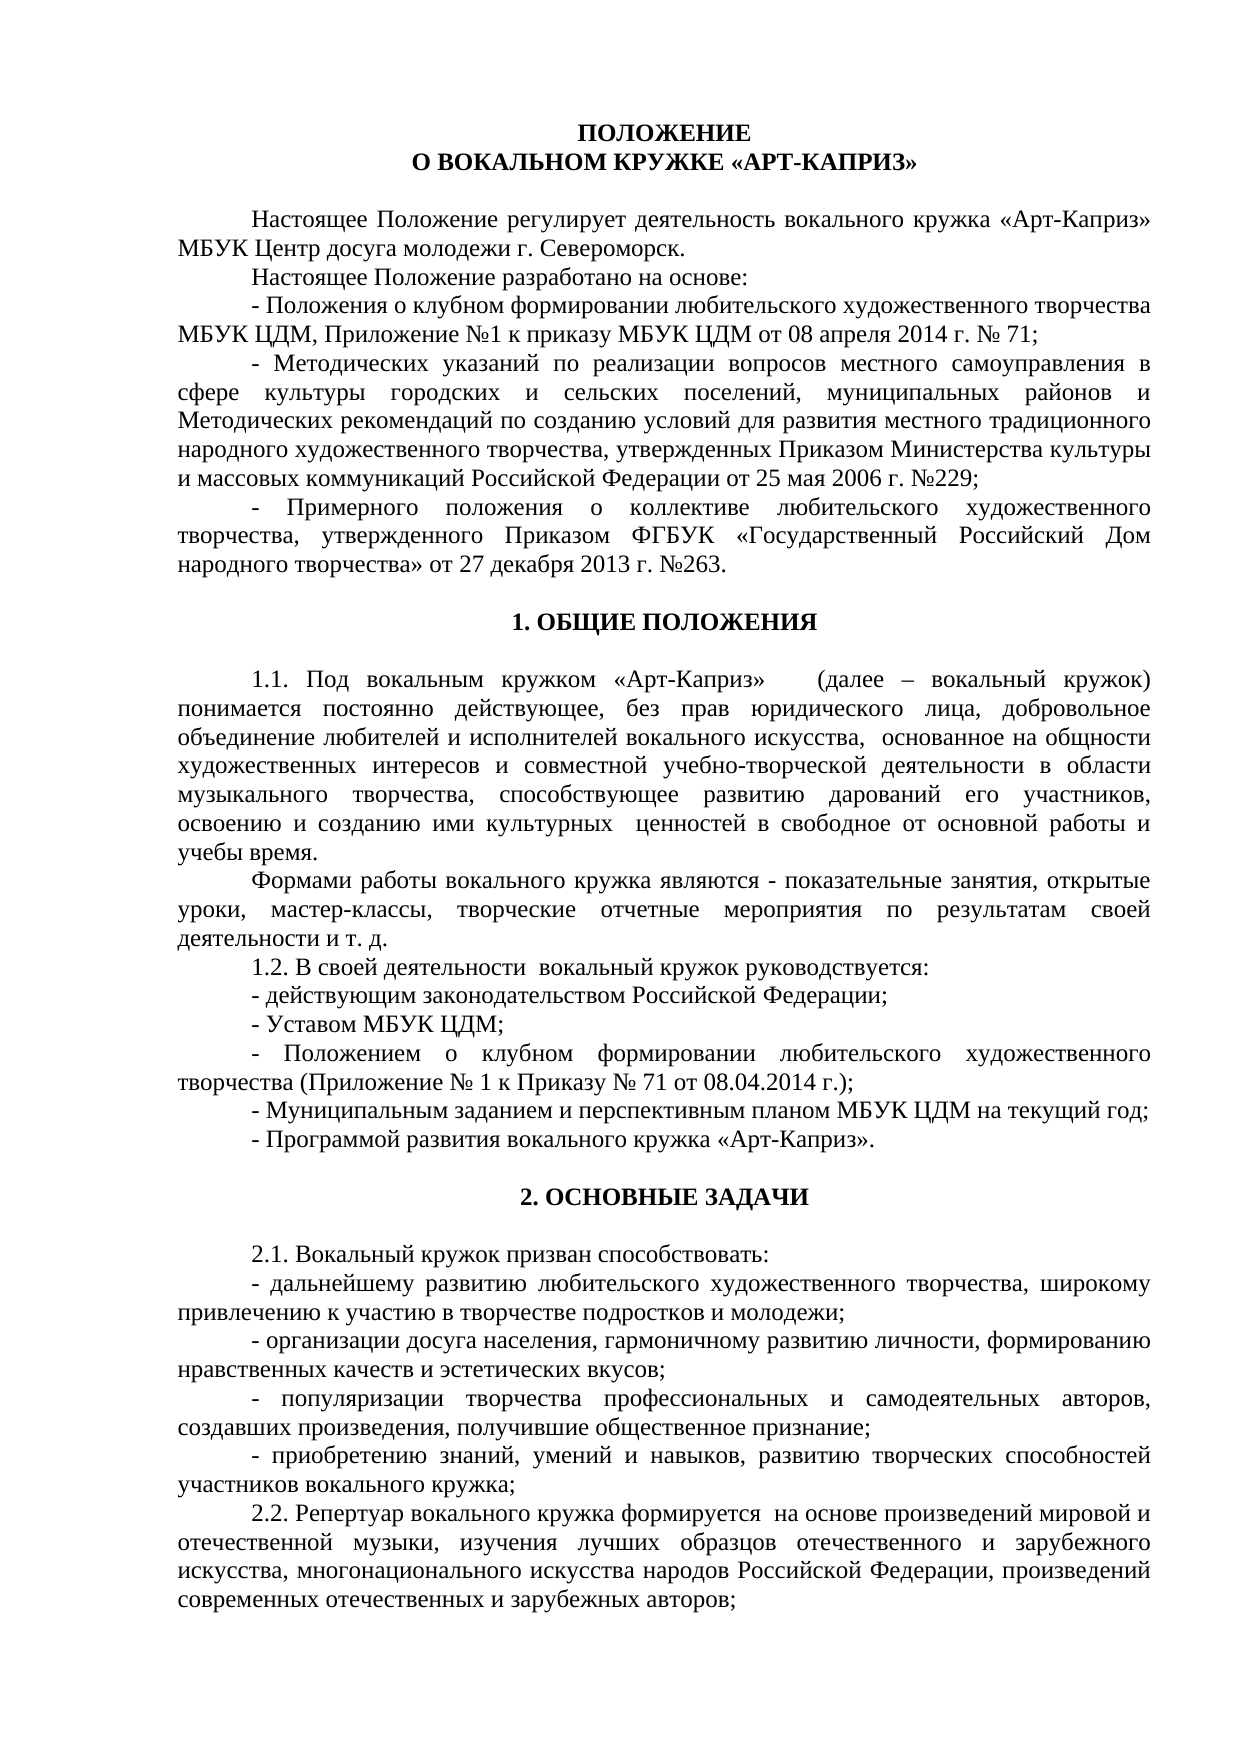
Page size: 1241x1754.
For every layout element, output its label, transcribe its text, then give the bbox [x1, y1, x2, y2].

text 1.1. Под вокальным кружком «Арт-Каприз» (далее – вокальный кружок) понимается постоянно действующее, без прав юридического лица, добровольное объединение любителей и исполнителей вокального искусства, основанное на общности художественных интересов и совместной учебно-творческой деятельности в области музыкального творчества, способствующее развитию дарований его участников, освоению и созданию ими культурных ценностей в свободное от основной работы и учебы время. [177, 664, 1152, 866]
text 2.2. Репертуар вокального кружка формируется на основе произведений мировой и отечественной музыки, изучения лучших образцов отечественного и зарубежного искусства, многонационального искусства народов Российской Федерации, произведений современных отечественных и зарубежных авторов; [177, 1498, 1152, 1613]
text - Примерного положения о коллективе любительского художественного творчества, утвержденного Приказом ФГБУК «Государственный Российский Дом народного творчества» от 27 декабря 2013 г. №263. [177, 492, 1152, 578]
text 2. ОСНОВНЫЕ ЗАДАЧИ [177, 1182, 1152, 1211]
text Настоящее Положение регулирует деятельность вокального кружка «Арт-Каприз» МБУК Центр досуга молодежи г. Североморск. [177, 204, 1152, 262]
text 1.2. В своей деятельности вокальный кружок руководствуется: [177, 952, 1152, 981]
text - Уставом МБУК ЦДМ; [177, 1009, 1152, 1038]
text - Программой развития вокального кружка «Арт-Каприз». [177, 1124, 1152, 1153]
text - Методических указаний по реализации вопросов местного самоуправления в сфере культуры городских и сельских поселений, муниципальных районов и Методических рекомендаций по созданию условий для развития местного традиционного народного художественного творчества, утвержденных Приказом Министерства культуры и массовых коммуникаций Российской Федерации от 25 мая 2006 г. №229; [177, 348, 1152, 492]
text - дальнейшему развитию любительского художественного творчества, широкому привлечению к участию в творчестве подростков и молодежи; [177, 1268, 1152, 1326]
text - приобретению знаний, умений и навыков, развитию творческих способностей участников вокального кружка; [177, 1441, 1152, 1498]
text О ВОКАЛЬНОМ КРУЖКЕ «АРТ-КАПРИЗ» [177, 147, 1152, 176]
text ПОЛОЖЕНИЕ [177, 118, 1152, 147]
text - Положения о клубном формировании любительского художественного творчества МБУК ЦДМ, Приложение №1 к приказу МБУК ЦДМ от 08 апреля 2014 г. № 71; [177, 291, 1152, 348]
text - Положением о клубном формировании любительского художественного творчества (Приложение № 1 к Приказу № 71 от 08.04.2014 г.); [177, 1038, 1152, 1096]
text 1. ОБЩИЕ ПОЛОЖЕНИЯ [177, 607, 1152, 636]
text 2.1. Вокальный кружок призван способствовать: [177, 1239, 1152, 1268]
text - организации досуга населения, гармоничному развитию личности, формированию нравственных качеств и эстетических вкусов; [177, 1326, 1152, 1383]
text Формами работы вокального кружка являются - показательные занятия, открытые уроки, мастер-классы, творческие отчетные мероприятия по результатам своей деятельности и т. д. [177, 866, 1152, 952]
text - популяризации творчества профессиональных и самодеятельных авторов, создавших произведения, получившие общественное признание; [177, 1383, 1152, 1441]
text Настоящее Положение разработано на основе: [177, 262, 1152, 291]
text - Муниципальным заданием и перспективным планом МБУК ЦДМ на текущий год; [177, 1096, 1152, 1124]
text - действующим законодательством Российской Федерации; [177, 981, 1152, 1009]
